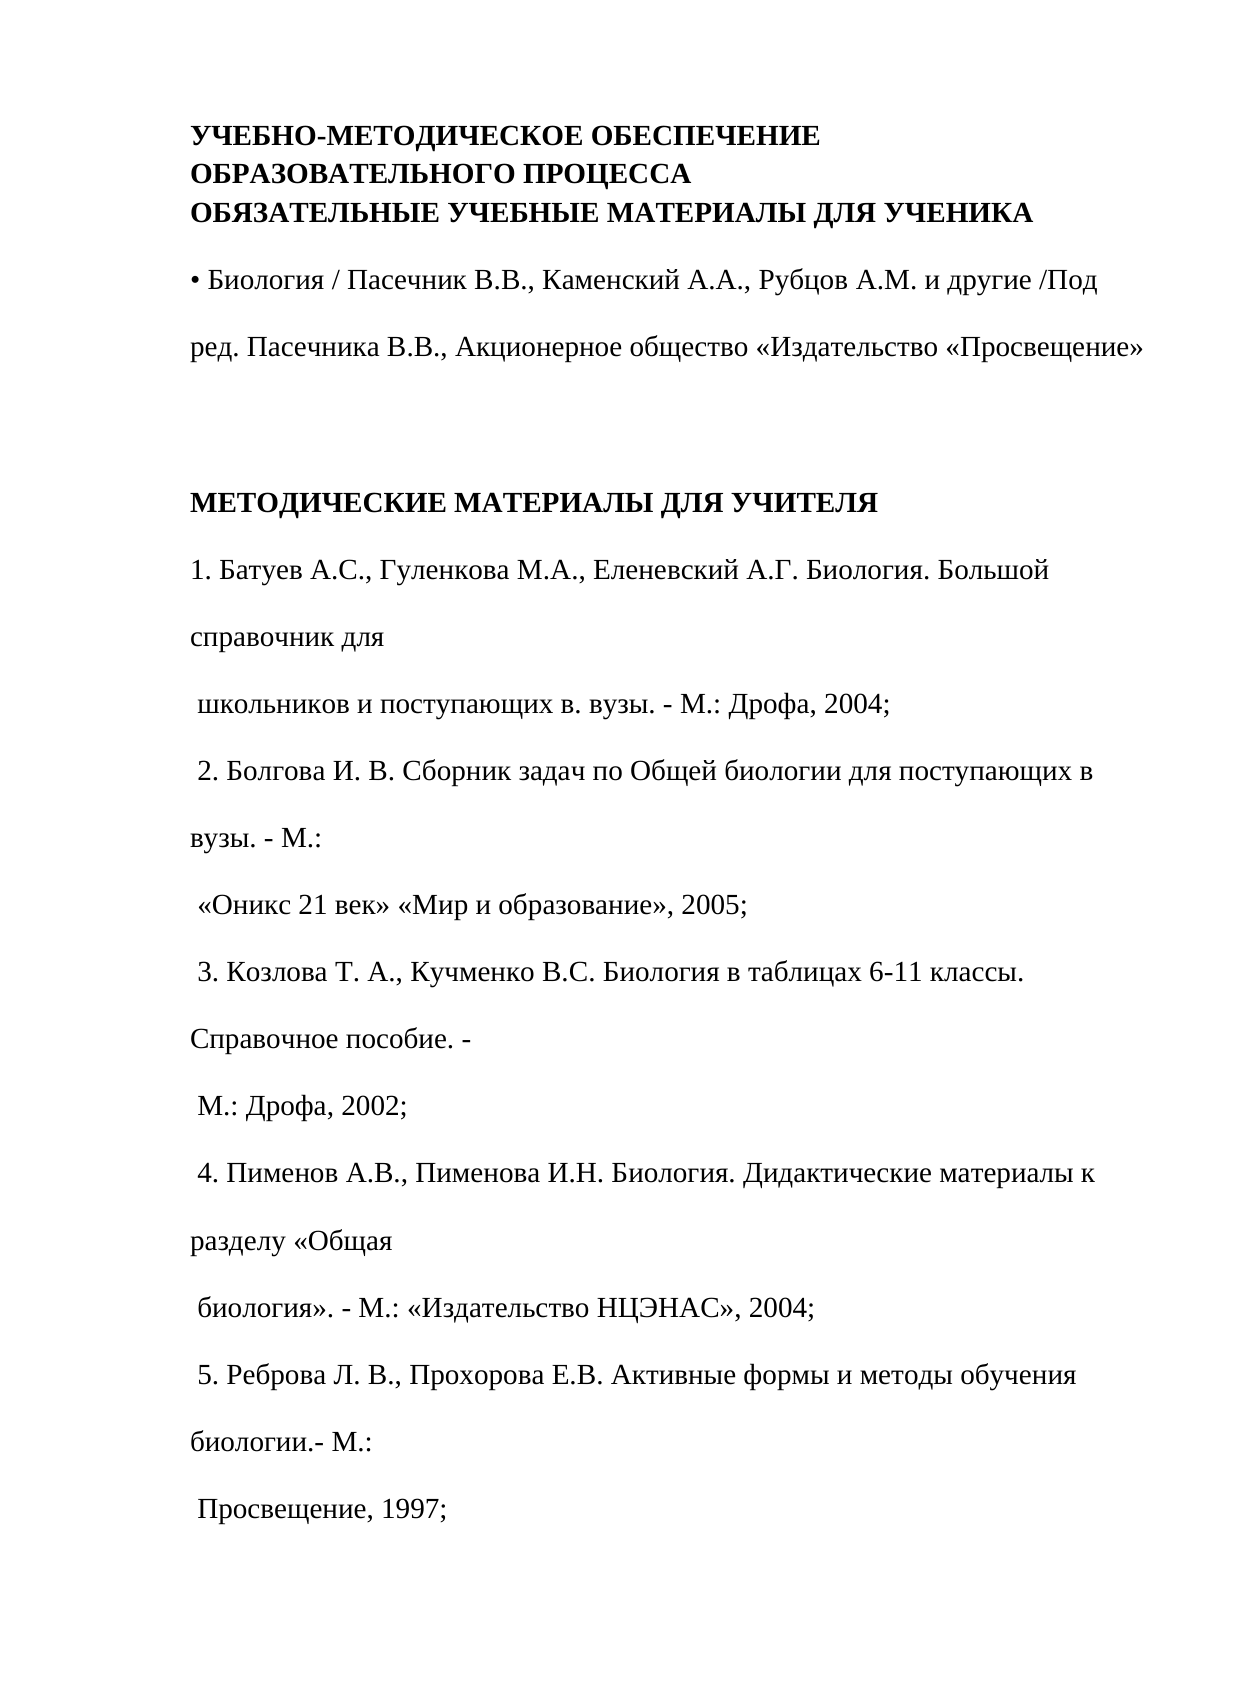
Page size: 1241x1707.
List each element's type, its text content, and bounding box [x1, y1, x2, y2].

text ОБЯЗАТЕЛЬНЫЕ УЧЕБНЫЕ МАТЕРИАЛЫ ДЛЯ УЧЕНИКА [190, 195, 1152, 229]
text • Биология / Пасечник В.В., Каменский А.А., Рубцов A.M. и другие /Под ред. Пасечника В.В., Акционерное общество «Издательство «Просвещение» [190, 262, 1152, 363]
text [190, 552, 1152, 1524]
text МЕТОДИЧЕСКИЕ МАТЕРИАЛЫ ДЛЯ УЧИТЕЛЯ [190, 485, 1152, 518]
text УЧЕБНО-МЕТОДИЧЕСКОЕ ОБЕСПЕЧЕНИЕ ОБРАЗОВАТЕЛЬНОГО ПРОЦЕССА [190, 118, 1152, 190]
